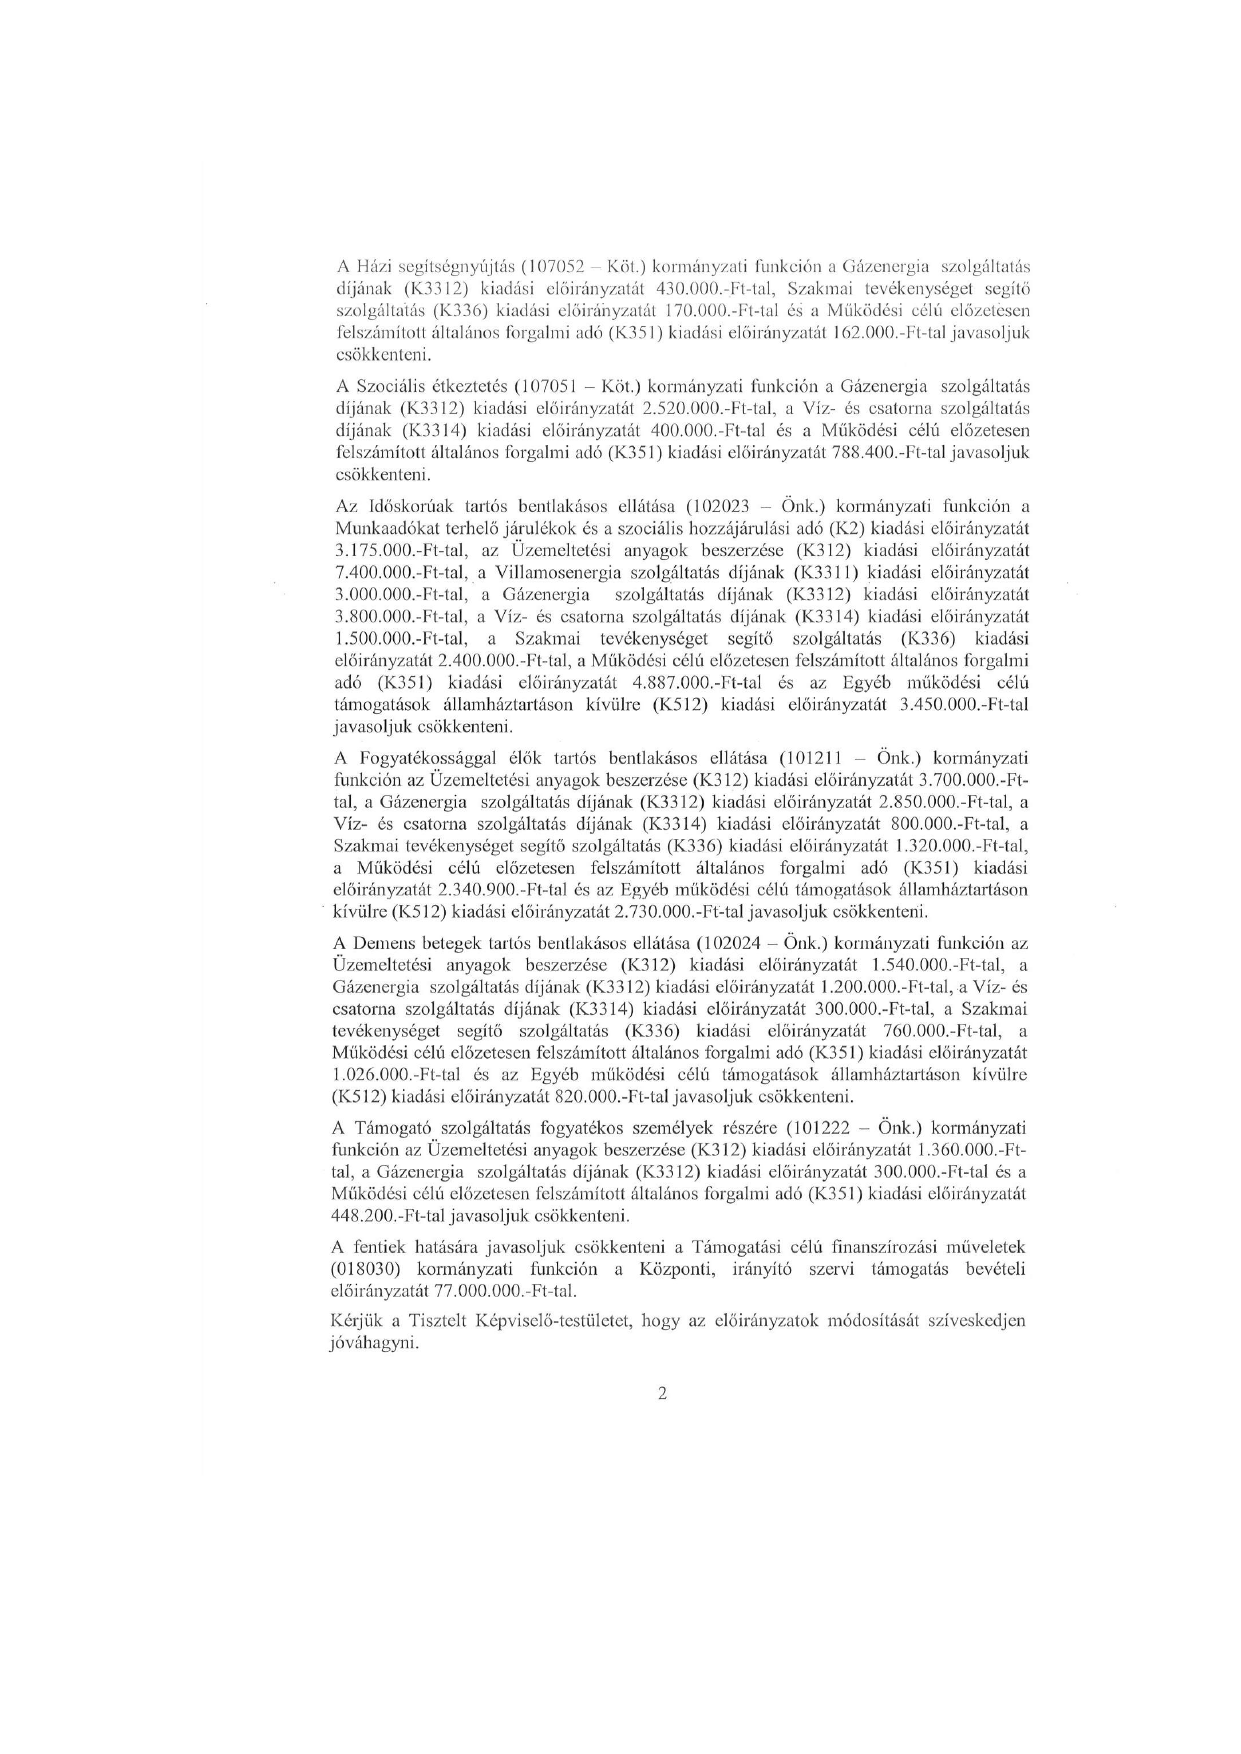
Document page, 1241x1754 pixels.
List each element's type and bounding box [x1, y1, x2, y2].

picture [192, 147, 1137, 1484]
